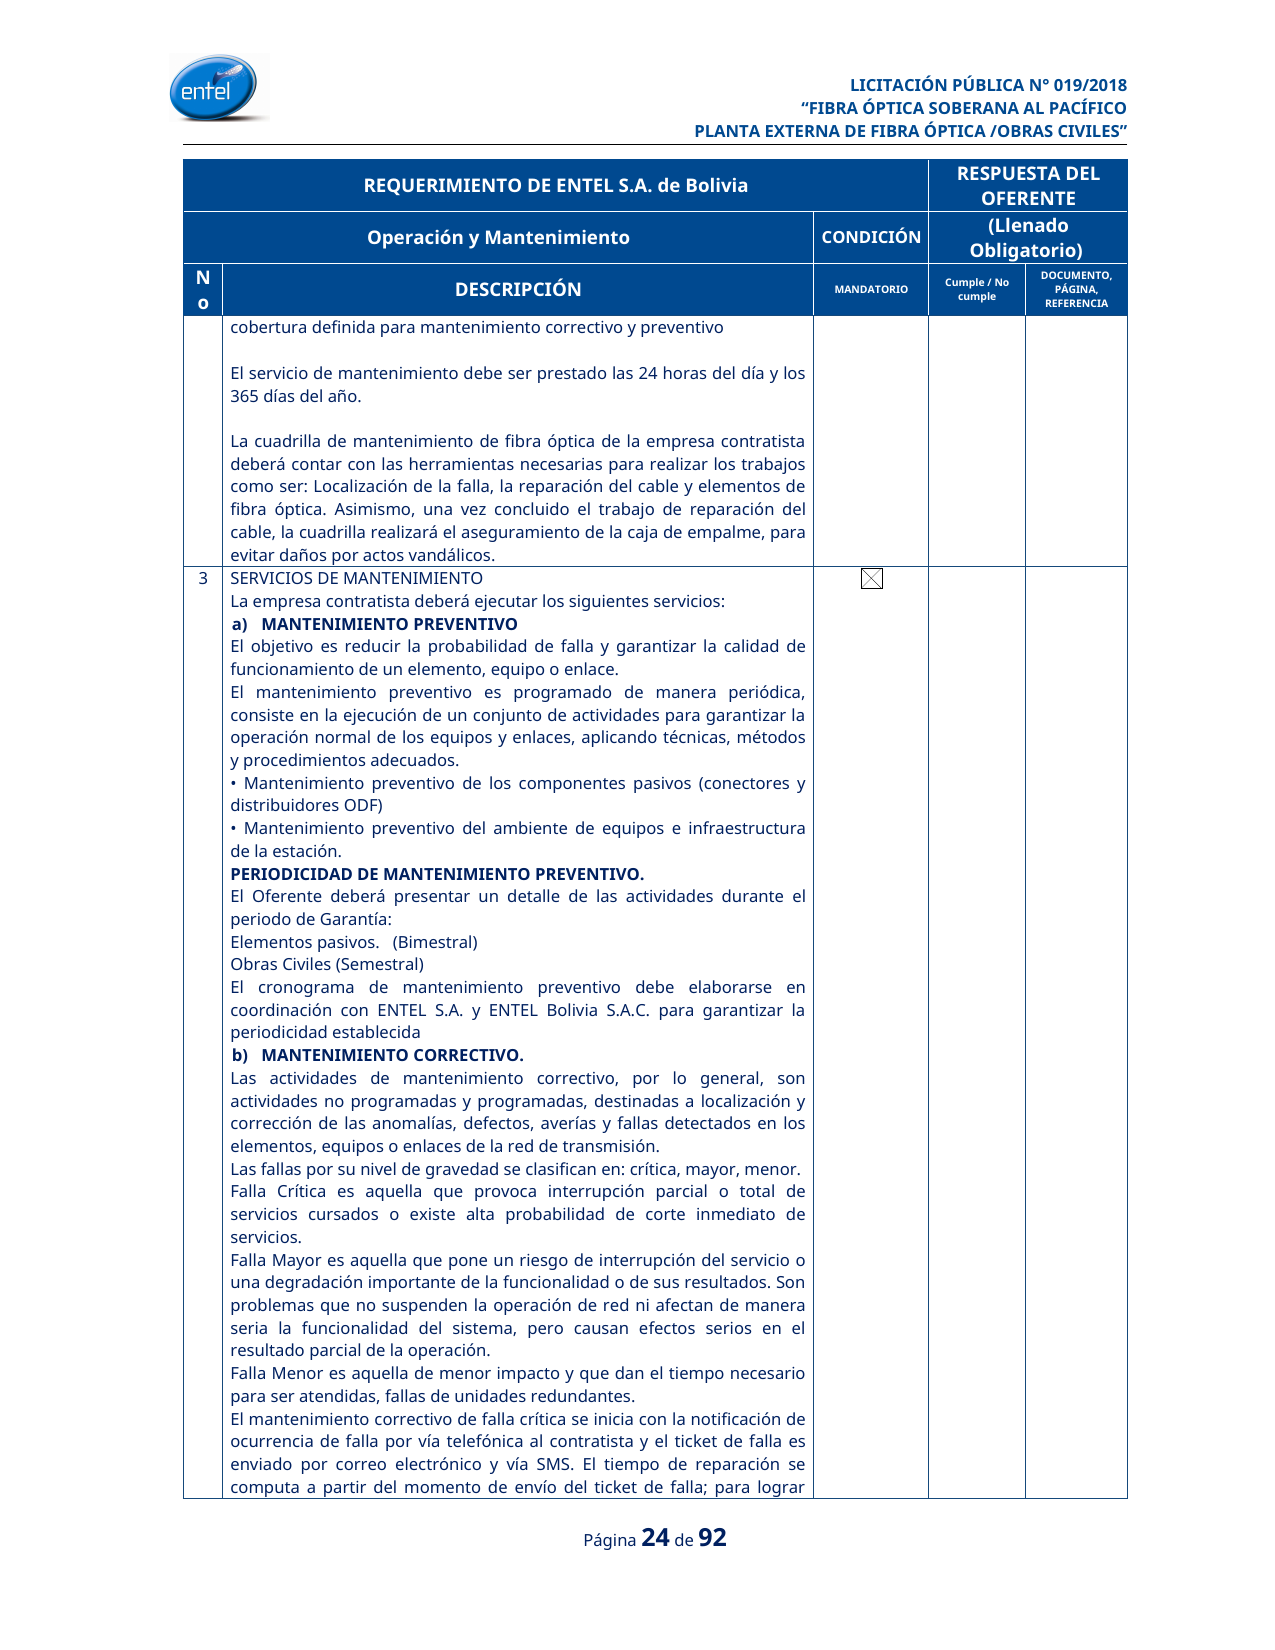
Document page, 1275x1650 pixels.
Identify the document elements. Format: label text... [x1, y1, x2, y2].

table_cell MANDATORIO [814, 264, 928, 315]
table_cell [929, 316, 1025, 566]
table_cell [929, 567, 1025, 1498]
table_cell DESCRIPCIÓN [223, 264, 813, 315]
table_cell [1026, 316, 1127, 566]
table_cell Cumple / No cumple [929, 264, 1025, 315]
table_cell Operación y Mantenimiento [184, 212, 813, 263]
table_cell 2 [184, 316, 222, 566]
table_cell [814, 316, 928, 566]
table_cell No [184, 264, 222, 315]
table_cell (Llenado Obligatorio) [929, 212, 1127, 263]
picture [169, 53, 270, 122]
table_cell DOCUMENTO, PÁGINA, REFERENCIA [1026, 264, 1127, 315]
table_cell [1026, 567, 1127, 1498]
table_cell CONDICIÓN [814, 212, 928, 263]
table_cell 3 [184, 567, 222, 1498]
table_header REQUERIMIENTO DE ENTEL S.A. de Bolivia [184, 160, 928, 211]
table_cell [814, 567, 928, 1498]
table_header RESPUESTA DEL OFERENTE [929, 160, 1127, 211]
